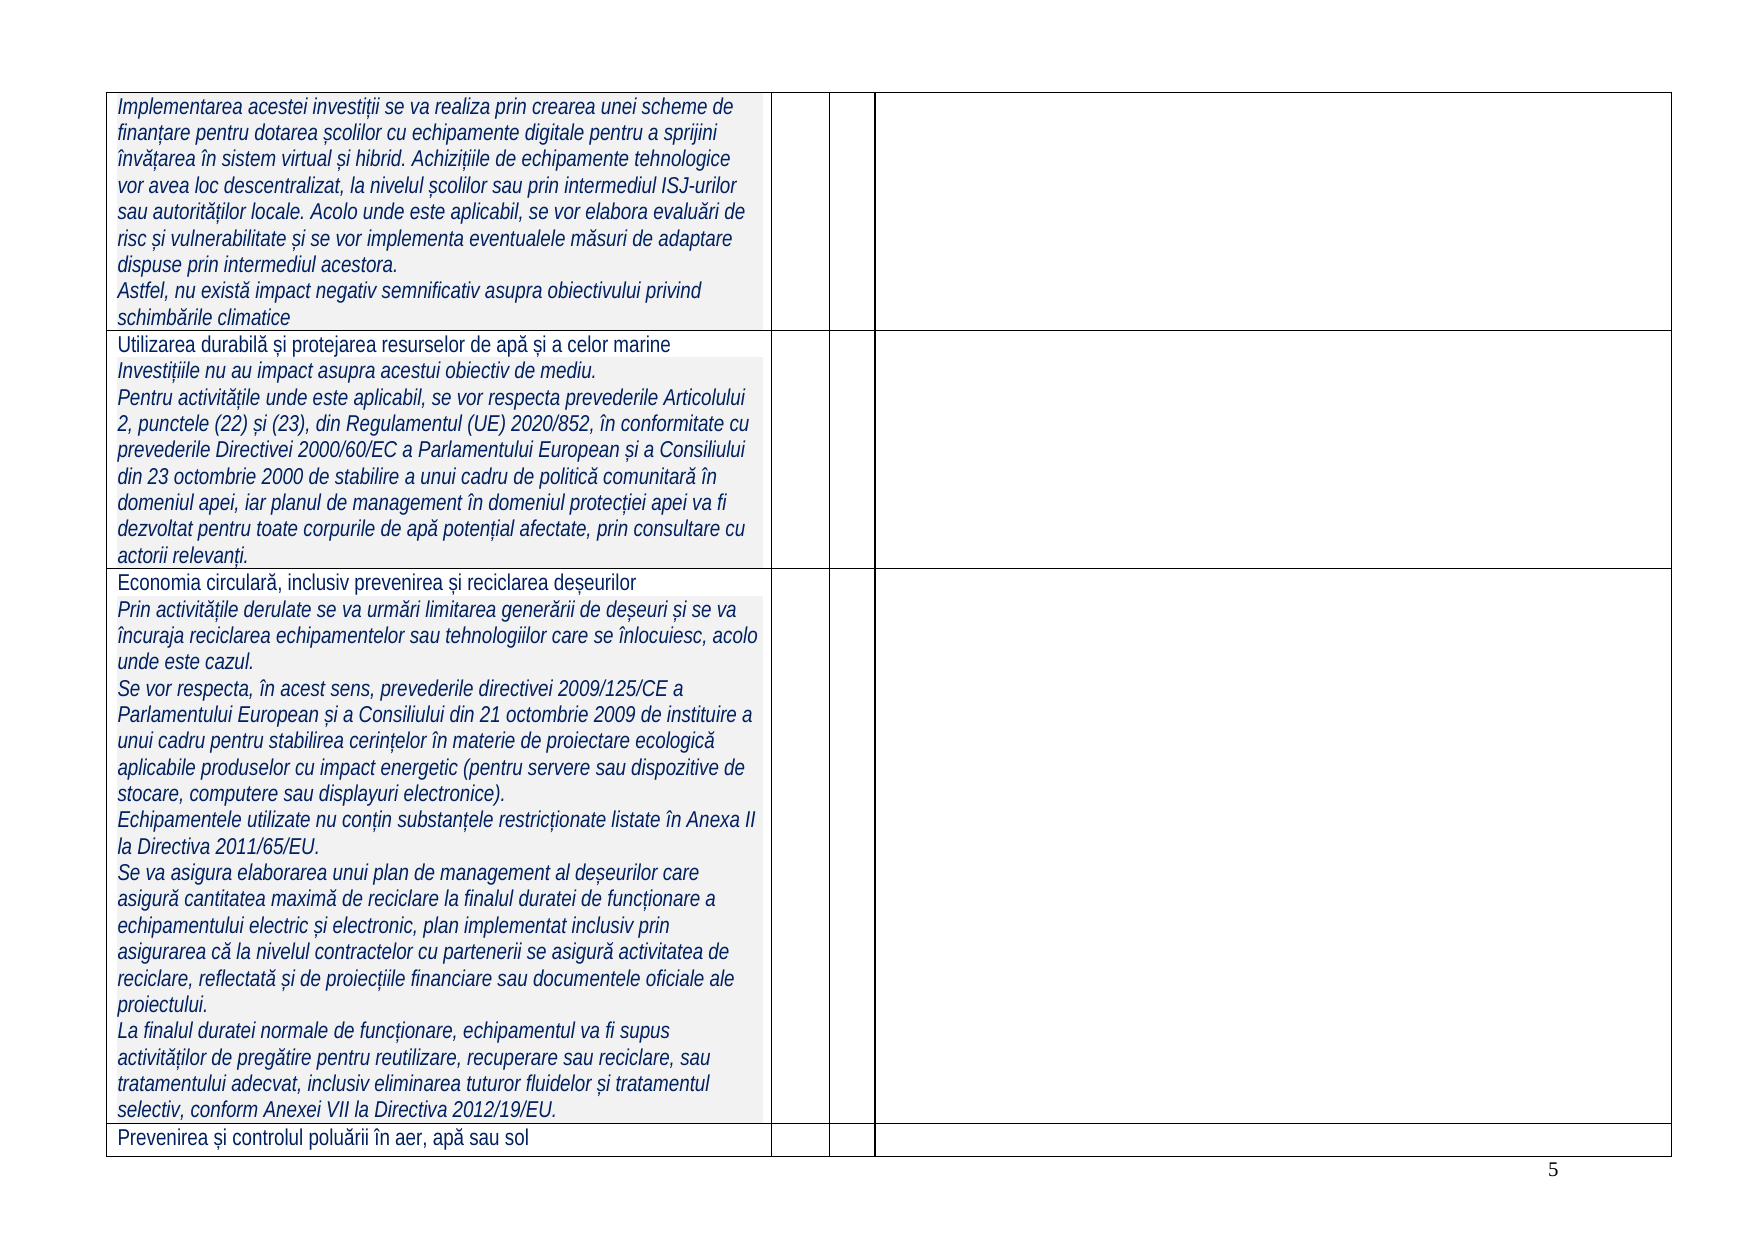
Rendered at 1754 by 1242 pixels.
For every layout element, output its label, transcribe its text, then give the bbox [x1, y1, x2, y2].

table_cell [772, 1124, 829, 1156]
table_cell [830, 569, 874, 1123]
table_cell Utilizarea durabilă și protejarea resurselor de apă și a celor marine Investițiile nu au impact asupra acestui obiectiv de mediu. Pentru activitățile unde este aplicabil, se vor respecta prevederile Articolului 2, punctele (22) și (23), din Regulamentul (UE) 2020/852, în conformitate cu prevederile Directivei 2000/60/EC a Parlamentului European și a Consiliului din 23 octombrie 2000 de stabilire a unui cadru de politică comunitară în domeniul apei, iar planul de management în domeniul protecției apei va fi dezvoltat pentru toate corpurile de apă potențial afectate, prin consultare cu actorii relevanți. [107, 331, 771, 568]
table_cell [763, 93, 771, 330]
table_cell [876, 93, 1671, 330]
table_cell [772, 93, 829, 330]
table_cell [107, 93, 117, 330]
table_cell [830, 1124, 874, 1156]
table_cell [876, 1124, 1671, 1156]
table_cell Economia circulară, inclusiv prevenirea și reciclarea deșeurilor Prin activitățile derulate se va urmări limitarea generării de deșeuri și se va încuraja reciclarea echipamentelor sau tehnologiilor care se înlocuiesc, acolo unde este cazul. Se vor respecta, în acest sens, prevederile directivei 2009/125/CE a Parlamentului European și a Consiliului din 21 octombrie 2009 de instituire a unui cadru pentru stabilirea cerințelor în materie de proiectare ecologică aplicabile produselor cu impact energetic (pentru servere sau dispozitive de stocare, computere sau displayuri electronice). Echipamentele utilizate nu conțin substanțele restricționate listate în Anexa II la Directiva 2011/65/EU. Se va asigura elaborarea unui plan de management al deșeurilor care asigură cantitatea maximă de reciclare la finalul duratei de funcționare a echipamentului electric și electronic, plan implementat inclusiv prin asigurarea că la nivelul contractelor cu partenerii se asigură activitatea de reciclare, reflectată și de proiecțiile financiare sau documentele oficiale ale proiectului. La finalul duratei normale de funcționare, echipamentul va fi supus activităților de pregătire pentru reutilizare, recuperare sau reciclare, sau tratamentului adecvat, inclusiv eliminarea tuturor fluidelor și tratamentul selectiv, conform Anexei VII la Directiva 2012/19/EU. [107, 569, 771, 1123]
table_cell [772, 331, 829, 568]
table_cell [830, 331, 874, 568]
table_cell [876, 569, 1671, 1123]
table_cell [876, 331, 1671, 568]
table_cell [772, 569, 829, 1123]
table_cell [830, 93, 874, 330]
